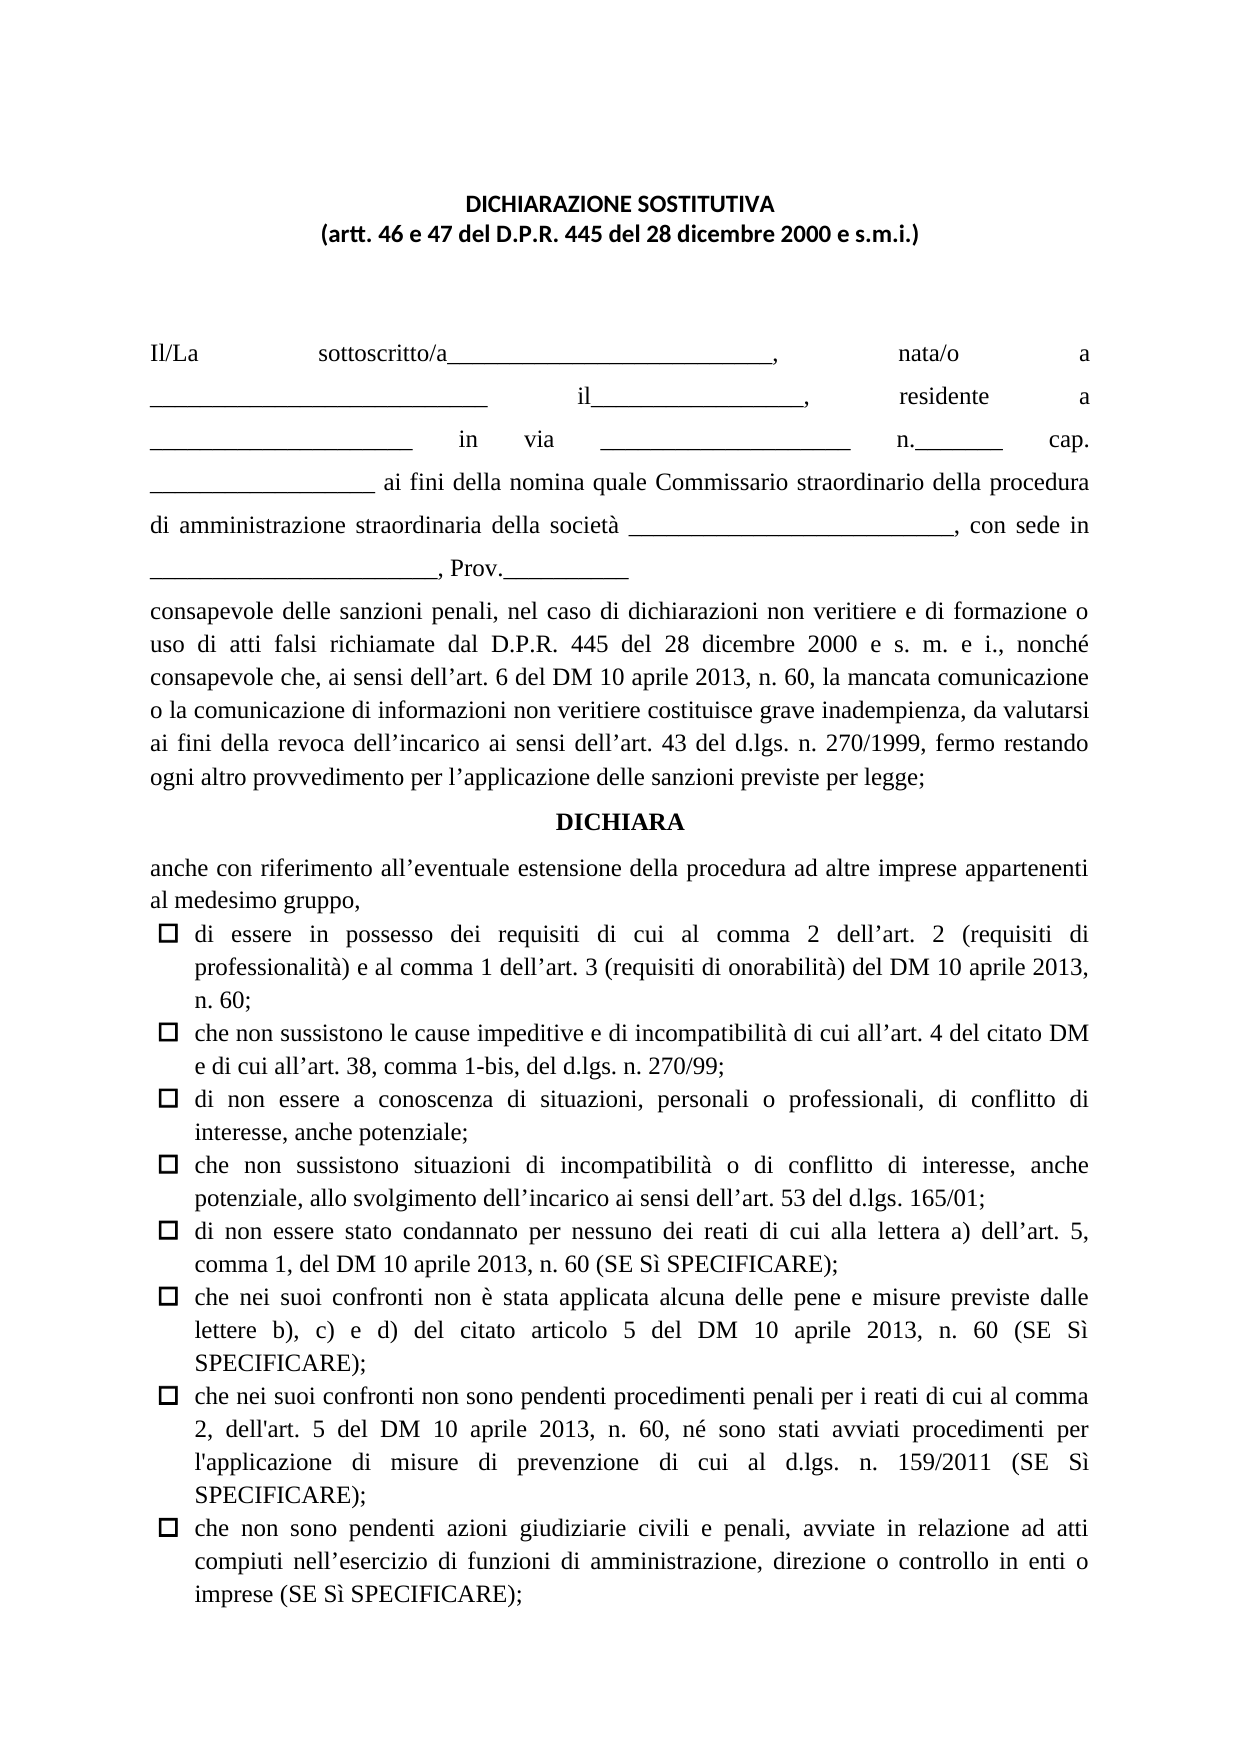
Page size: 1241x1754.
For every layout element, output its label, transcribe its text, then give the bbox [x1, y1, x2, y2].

list di non essere stato condannato per nessuno dei reati di cui alla lettera a) dell’art. 5, comma 1, del DM 10 aprile 2013, n. 60 (SE Sì SPECIFICARE); [157, 1216, 1090, 1278]
list di non essere a conoscenza di situazioni, personali o professionali, di conflitto di interesse, anche potenziale; [157, 1084, 1090, 1146]
list che non sussistono situazioni di incompatibilità o di conflitto di interesse, anche potenziale, allo svolgimento dell’incarico ai sensi dell’art. 53 del d.lgs. 165/01; [157, 1150, 1090, 1212]
text DICHIARA [150, 807, 1090, 836]
list che non sussistono le cause impeditive e di incompatibilità di cui all’art. 4 del citato DM e di cui all’art. 38, comma 1-bis, del d.lgs. n. 270/99; [157, 1018, 1090, 1079]
text consapevole delle sanzioni penali, nel caso di dichiarazioni non veritiere e di formazione o uso di atti falsi richiamate dal D.P.R. 445 del 28 dicembre 2000 e s. m. e i., nonché consapevole che, ai sensi dell’art. 6 del DM 10 aprile 2013, n. 60, la mancata comunicazione o la comunicazione di informazioni non veritiere costituisce grave inadempienza, da valutarsi ai fini della revoca dell’incarico ai sensi dell’art. 43 del d.lgs. n. 270/1999, fermo restando ogni altro provvedimento per l’applicazione delle sanzioni previste per legge; [150, 596, 1090, 790]
text anche con riferimento all’eventuale estensione della procedura ad altre imprese appartenenti al medesimo gruppo, [150, 853, 1090, 914]
list che non sono pendenti azioni giudiziarie civili e penali, avviate in relazione ad atti compiuti nell’esercizio di funzioni di amministrazione, direzione o controllo in enti o imprese (SE Sì SPECIFICARE); [157, 1513, 1090, 1608]
list che nei suoi confronti non è stata applicata alcuna delle pene e misure previste dalle lettere b), c) e d) del citato articolo 5 del DM 10 aprile 2013, n. 60 (SE Sì SPECIFICARE); [157, 1282, 1090, 1377]
text DICHIARAZIONE SOSTITUTIVA (artt. 46 e 47 del D.P.R. 445 del 28 dicembre 2000 e s.m.i.) [150, 188, 1090, 249]
list di essere in possesso dei requisiti di cui al comma 2 dell’art. 2 (requisiti di professionalità) e al comma 1 dell’art. 3 (requisiti di onorabilità) del DM 10 aprile 2013, n. 60; [157, 919, 1090, 1013]
list che nei suoi confronti non sono pendenti procedimenti penali per i reati di cui al comma 2, dell'art. 5 del DM 10 aprile 2013, n. 60, né sono stati avviati procedimenti per l'applicazione di misure di prevenzione di cui al d.lgs. n. 159/2011 (SE Sì SPECIFICARE); [157, 1381, 1090, 1509]
text Il/La sottoscritto/a__________________________, nata/o a ___________________________ il_________________, residente a _____________________ in via ____________________ n._______ cap. __________________ ai fini della nomina quale Commissario straordinario della procedura di amministrazione straordinaria della società __________________________, con sede in _______________________, Prov.__________ [150, 338, 1090, 582]
